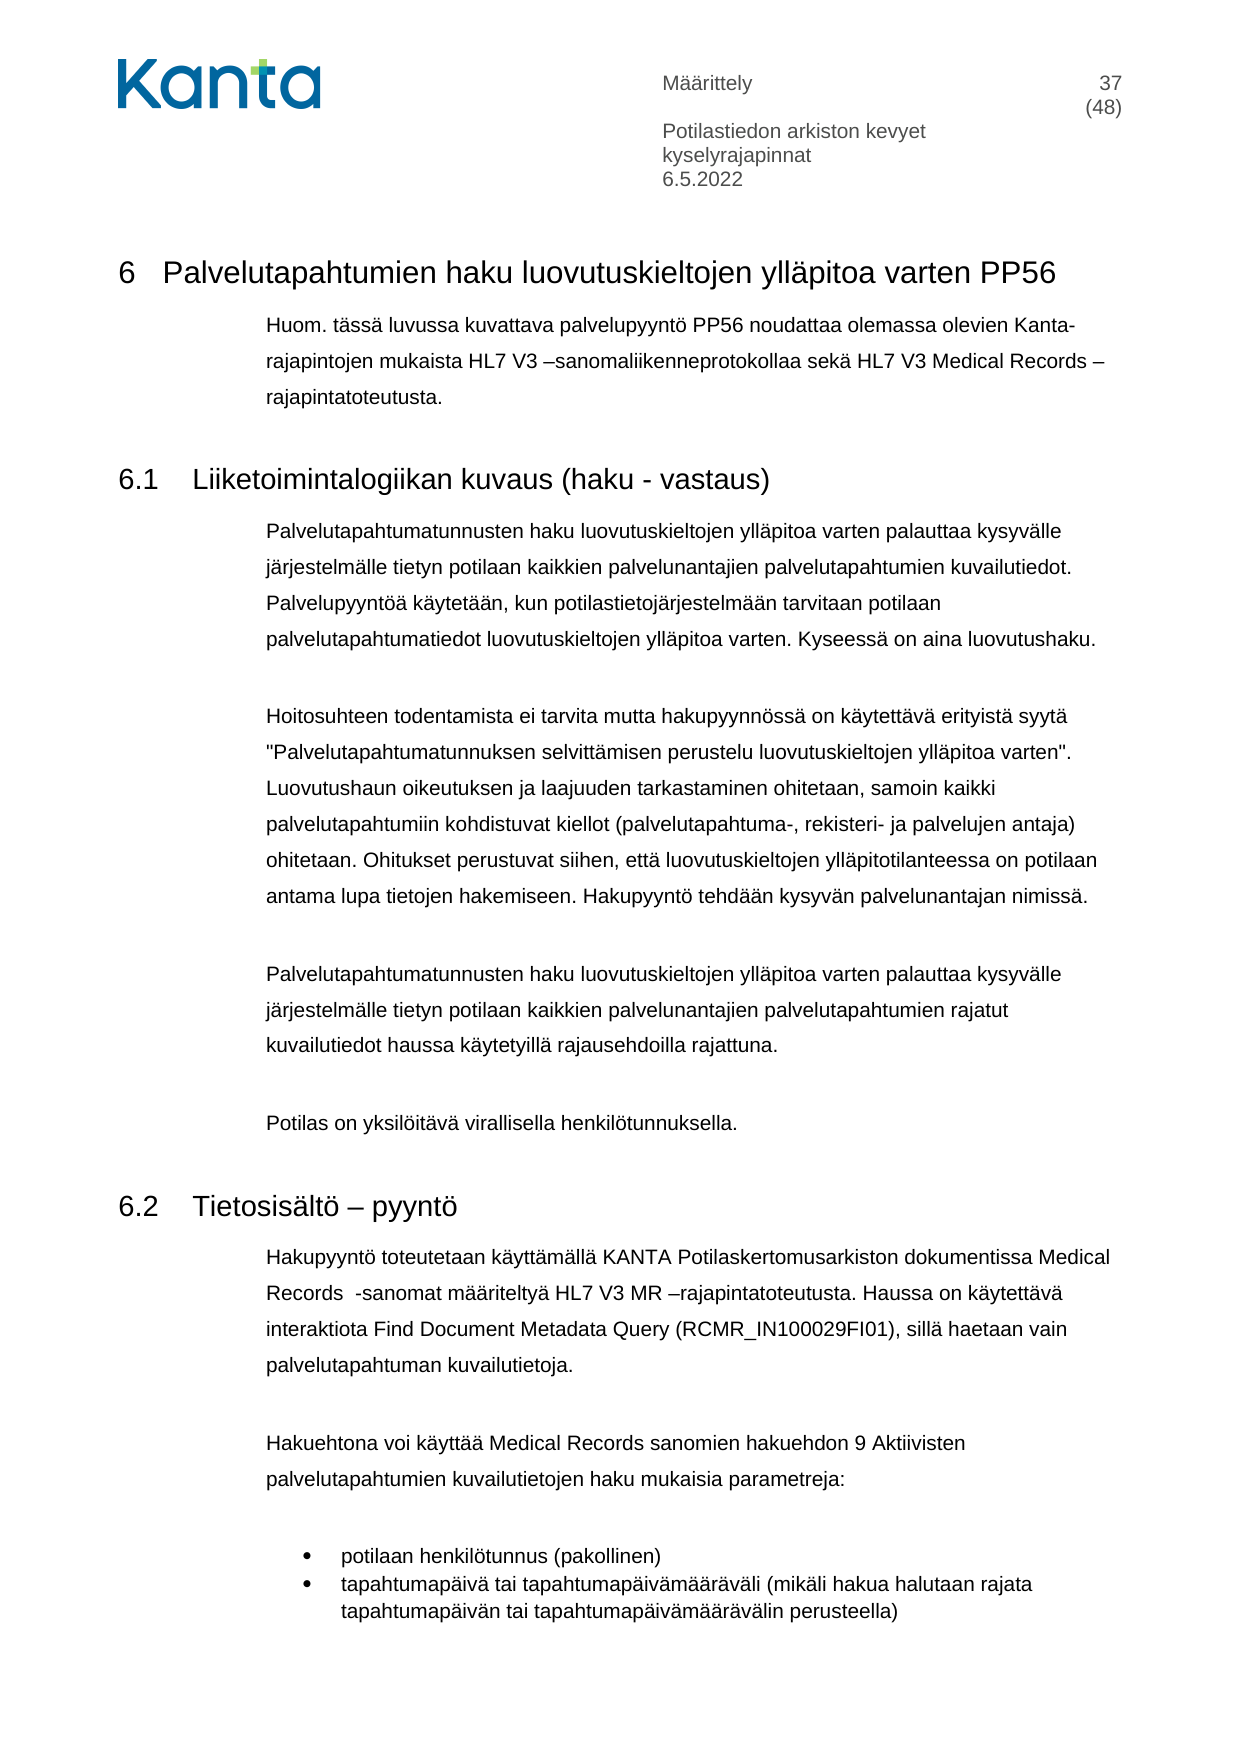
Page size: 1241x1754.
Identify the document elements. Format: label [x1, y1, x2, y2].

picture [118, 59, 321, 109]
